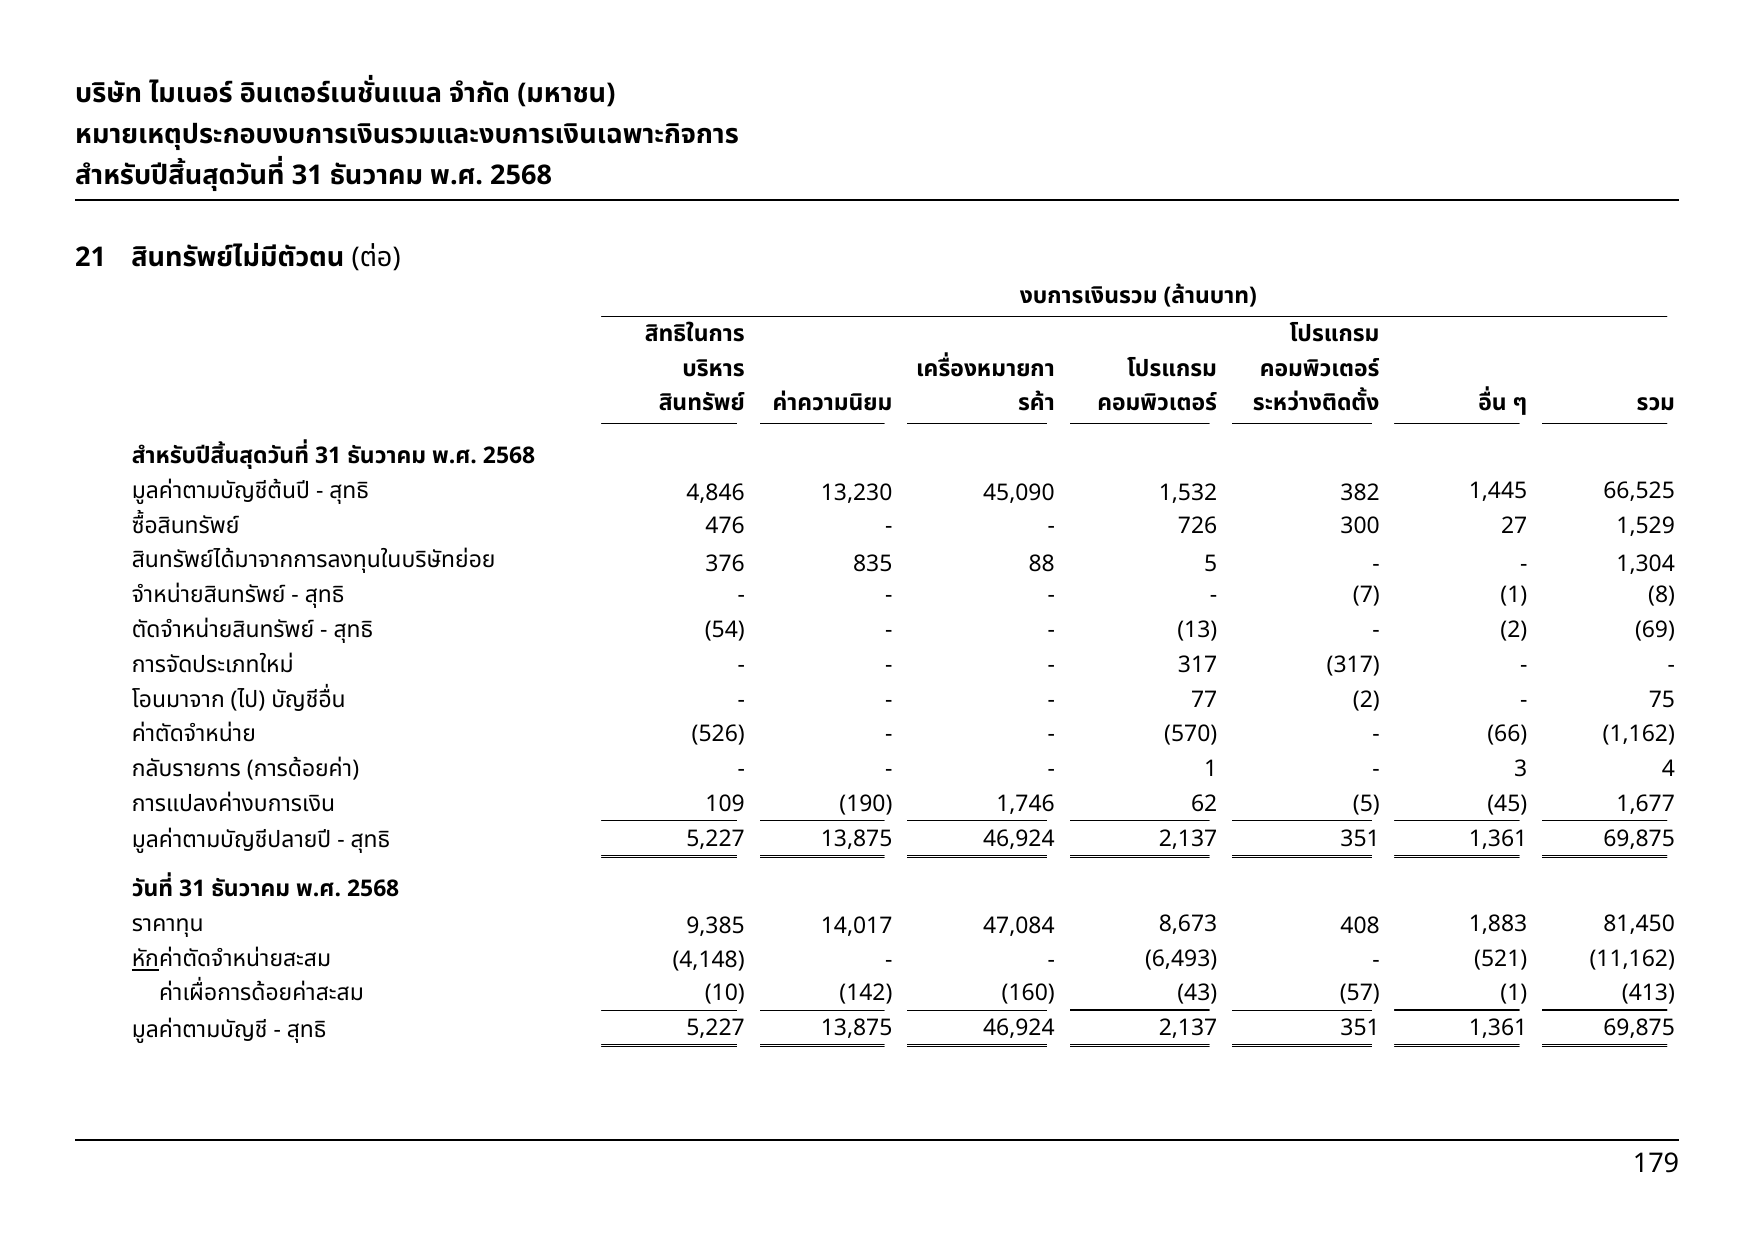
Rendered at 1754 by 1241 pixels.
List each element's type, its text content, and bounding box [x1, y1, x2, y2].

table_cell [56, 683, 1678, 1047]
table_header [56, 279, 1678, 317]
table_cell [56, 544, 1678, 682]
text 21 สินทรัพย์ไม่มีตัวตน (ต่อ) [75, 238, 1679, 279]
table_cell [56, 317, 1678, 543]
